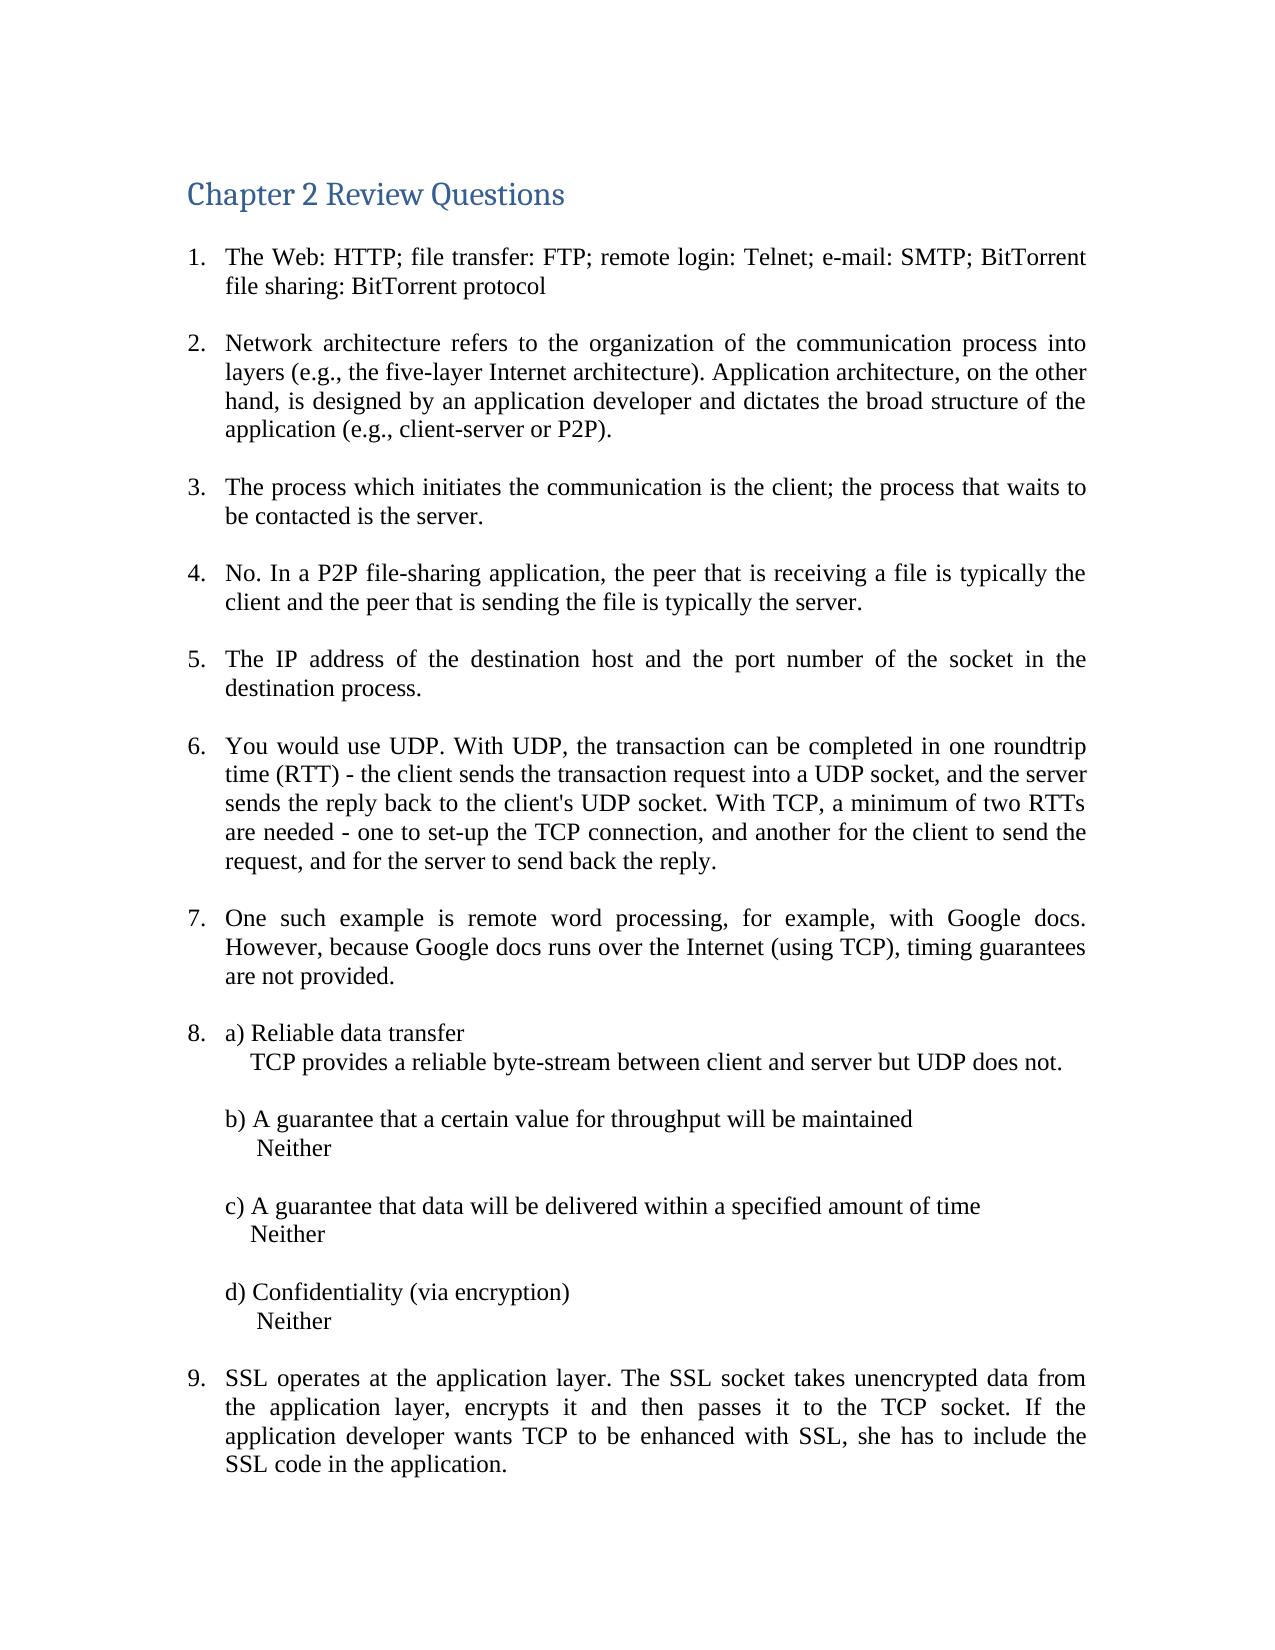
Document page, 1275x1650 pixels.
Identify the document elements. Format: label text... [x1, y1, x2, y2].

subtitle SSL operates at the application layer. The SSL socket takes unencrypted data from the application layer, encrypts it and then passes it to the TCP socket. If the application developer wants TCP to be enhanced with SSL, she has to include the SSL code in the application. [187, 1363, 1087, 1478]
subtitle The process which initiates the communication is the client; the process that waits to be contacted is the server. [187, 472, 1087, 529]
text TCP provides a reliable byte-stream between client and server but UDP does not. [187, 1047, 1087, 1076]
text Neither [225, 1219, 1087, 1248]
list a) Reliable data transfer [187, 1018, 1087, 1047]
text d) Confidentiality (via encryption) [225, 1277, 1087, 1306]
subtitle You would use UDP. With UDP, the transaction can be completed in one roundtrip time (RTT) - the client sends the transaction request into a UDP socket, and the server sends the reply back to the client's UDP socket. With TCP, a minimum of two RTTs are needed - one to set-up the TCP connection, and another for the client to send the request, and for the server to send back the reply. [187, 731, 1087, 874]
subtitle Neither [187, 1306, 1087, 1334]
subtitle Network architecture refers to the organization of the communication process into layers (e.g., the five-layer Internet architecture). Application architecture, on the other hand, is designed by an application developer and dictates the broad structure of the application (e.g., client-server or P2P). [187, 328, 1087, 443]
subtitle The Web: HTTP; file transfer: FTP; remote login: Telnet; e-mail: SMTP; BitTorrent file sharing: BitTorrent protocol [187, 242, 1087, 299]
text c) A guarantee that data will be delivered within a specified amount of time [225, 1191, 1087, 1219]
text Neither [225, 1133, 1087, 1162]
subtitle One such example is remote word processing, for example, with Google docs. However, because Google docs runs over the Internet (using TCP), timing guarantees are not provided. [187, 903, 1087, 989]
subtitle The IP address of the destination host and the port number of the socket in the destination process. [187, 644, 1087, 702]
subtitle Chapter 2 Review Questions [187, 175, 1087, 213]
text b) A guarantee that a certain value for throughput will be maintained [225, 1104, 1087, 1133]
subtitle No. In a P2P file-sharing application, the peer that is receiving a file is typically the client and the peer that is sending the file is typically the server. [187, 558, 1087, 616]
